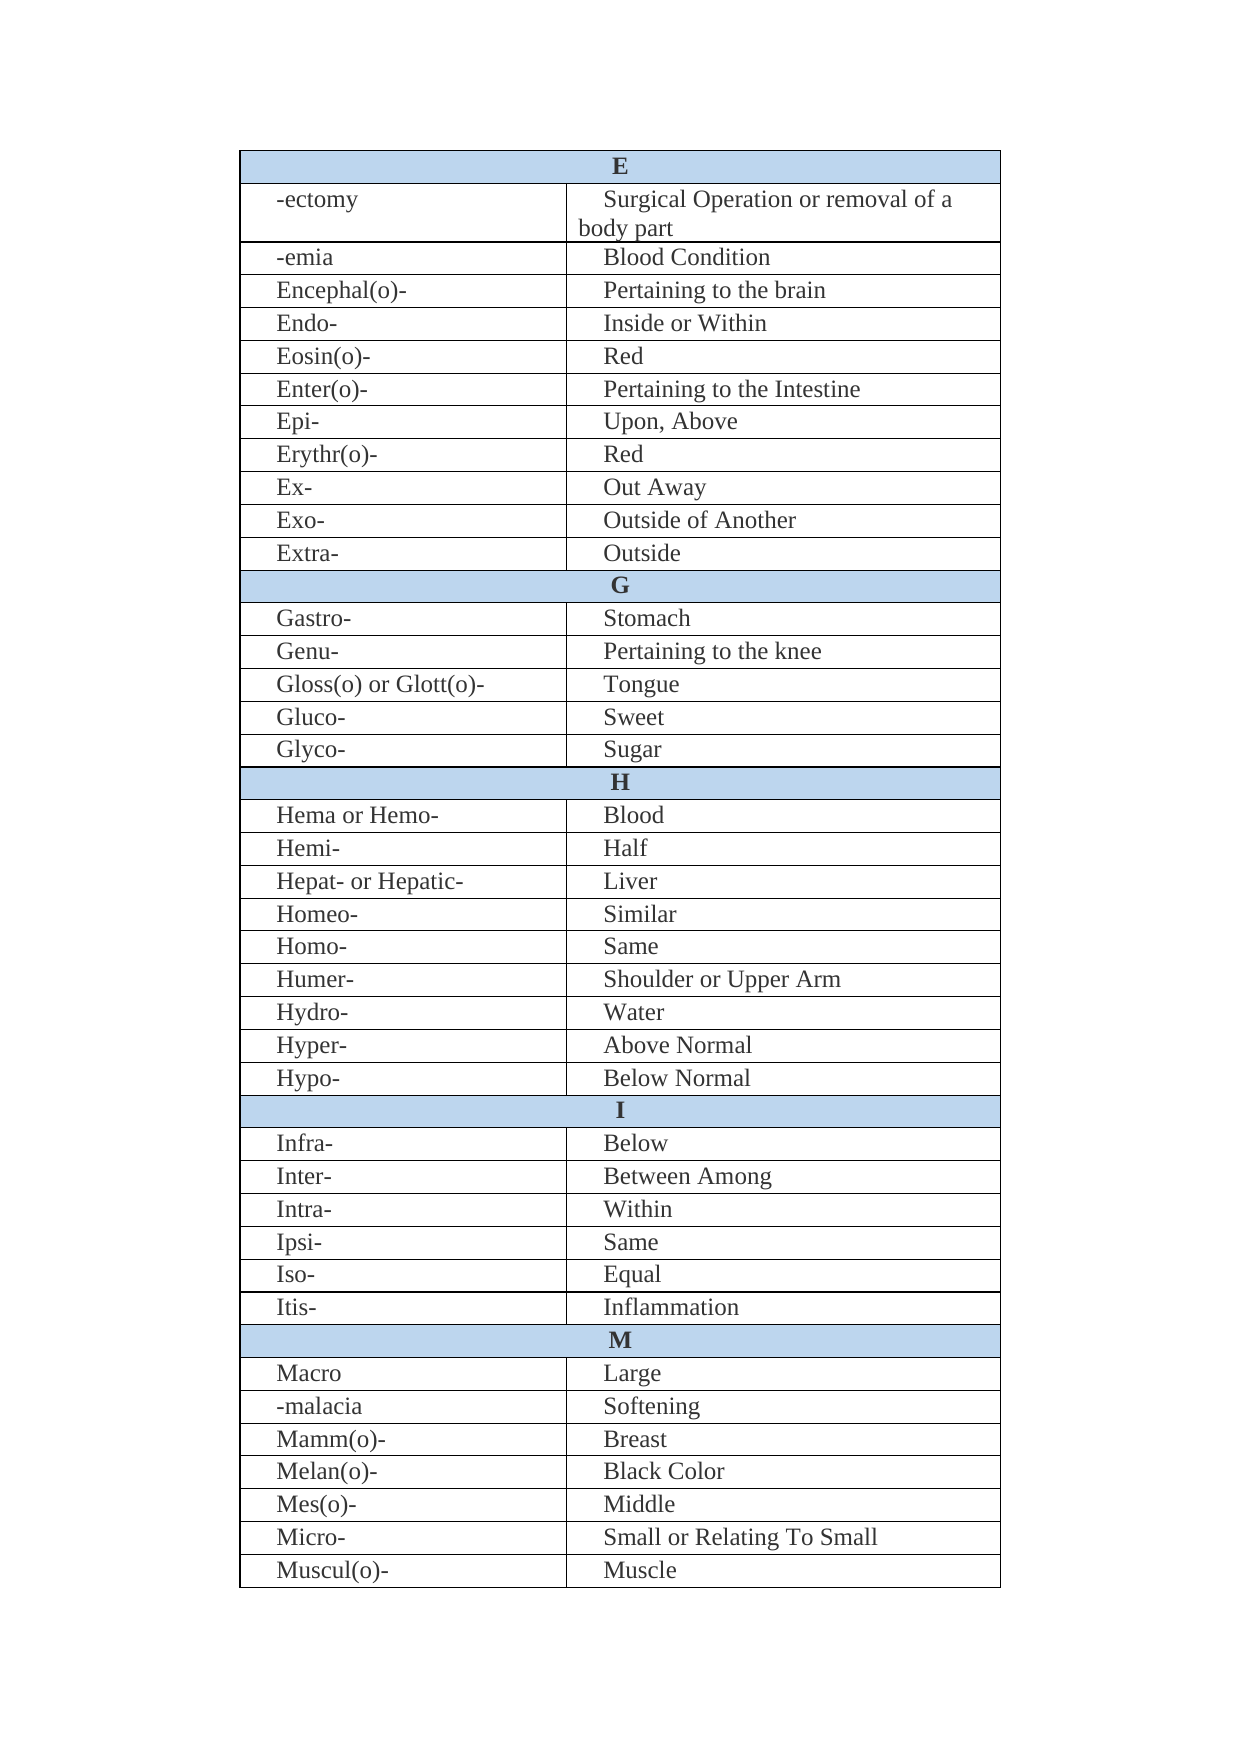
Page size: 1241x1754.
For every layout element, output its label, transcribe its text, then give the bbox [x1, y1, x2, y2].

table_cell Inter- [241, 1161, 566, 1193]
table_cell Enter(o)- [241, 374, 566, 405]
table_cell Eosin(o)- [241, 341, 566, 373]
table_cell Humer- [241, 964, 566, 996]
table_cell Pertaining to the knee [567, 636, 1000, 668]
table_cell Ipsi- [241, 1227, 566, 1258]
table_cell Encephal(o)- [241, 275, 566, 307]
table_cell Below Normal [567, 1063, 1000, 1094]
table_cell Outside [567, 538, 1000, 569]
table_cell Mes(o)- [241, 1489, 566, 1521]
table_cell Blood Condition [567, 243, 1000, 274]
table_cell Genu- [241, 636, 566, 668]
table_cell Itis- [241, 1293, 566, 1324]
table_cell Homo- [241, 931, 566, 963]
table_cell Micro- [241, 1522, 566, 1554]
table_cell -malacia [241, 1391, 566, 1423]
table_cell E [241, 151, 1000, 183]
table_cell Tongue [567, 669, 1000, 701]
table_cell Red [567, 341, 1000, 373]
table_cell Blood [567, 800, 1000, 832]
table_cell Epi- [241, 406, 566, 438]
table_cell Stomach [567, 603, 1000, 635]
table_cell Red [567, 439, 1000, 471]
table_cell Muscle [567, 1555, 1000, 1587]
table_cell Hema or Hemo- [241, 800, 566, 832]
table_cell Hyper- [241, 1030, 566, 1062]
table_cell Between Among [567, 1161, 1000, 1193]
table_cell Glyco- [241, 735, 566, 766]
table_cell Breast [567, 1424, 1000, 1455]
table_cell Surgical Operation or removal of a body part [567, 184, 1000, 241]
table_cell Upon, Above [567, 406, 1000, 438]
table_cell Extra- [241, 538, 566, 569]
table_cell Pertaining to the Intestine [567, 374, 1000, 405]
table_cell Liver [567, 866, 1000, 898]
table_cell Gastro- [241, 603, 566, 635]
table_cell Sweet [567, 702, 1000, 733]
table_cell Iso- [241, 1260, 566, 1291]
table_cell Shoulder or Upper Arm [567, 964, 1000, 996]
table_cell Sugar [567, 735, 1000, 766]
table_cell Ex- [241, 472, 566, 504]
table_cell Intra- [241, 1194, 566, 1226]
table_cell Water [567, 997, 1000, 1029]
table_cell Mamm(o)- [241, 1424, 566, 1455]
table_cell Homeo- [241, 899, 566, 930]
table_cell Melan(o)- [241, 1456, 566, 1488]
table_cell Same [567, 931, 1000, 963]
table_cell Softening [567, 1391, 1000, 1423]
table_cell Within [567, 1194, 1000, 1226]
table_cell -ectomy [241, 184, 566, 241]
table_cell Inside or Within [567, 308, 1000, 340]
table_cell H [241, 768, 1000, 799]
table_cell Large [567, 1358, 1000, 1390]
table_cell Below [567, 1128, 1000, 1160]
table_cell Infra- [241, 1128, 566, 1160]
table_cell Above Normal [567, 1030, 1000, 1062]
table_cell Out Away [567, 472, 1000, 504]
table_cell Same [567, 1227, 1000, 1258]
table_cell Hemi- [241, 833, 566, 865]
table_cell Hypo- [241, 1063, 566, 1094]
table_cell Hydro- [241, 997, 566, 1029]
table_cell Pertaining to the brain [567, 275, 1000, 307]
table_cell I [241, 1096, 1000, 1127]
table_cell Muscul(o)- [241, 1555, 566, 1587]
table_cell Half [567, 833, 1000, 865]
table_cell Endo- [241, 308, 566, 340]
table_cell Equal [567, 1260, 1000, 1291]
table_cell Small or Relating To Small [567, 1522, 1000, 1554]
table_cell Similar [567, 899, 1000, 930]
table_cell Erythr(o)- [241, 439, 566, 471]
table_cell Black Color [567, 1456, 1000, 1488]
table_cell G [241, 571, 1000, 602]
table_cell Macro [241, 1358, 566, 1390]
table_cell Exo- [241, 505, 566, 537]
table_cell Gluco- [241, 702, 566, 733]
table_cell Gloss(o) or Glott(o)- [241, 669, 566, 701]
table_cell M [241, 1325, 1000, 1357]
table_cell Hepat- or Hepatic- [241, 866, 566, 898]
table_cell Outside of Another [567, 505, 1000, 537]
table_cell Inflammation [567, 1293, 1000, 1324]
table_cell -emia [241, 243, 566, 274]
table_cell Middle [567, 1489, 1000, 1521]
